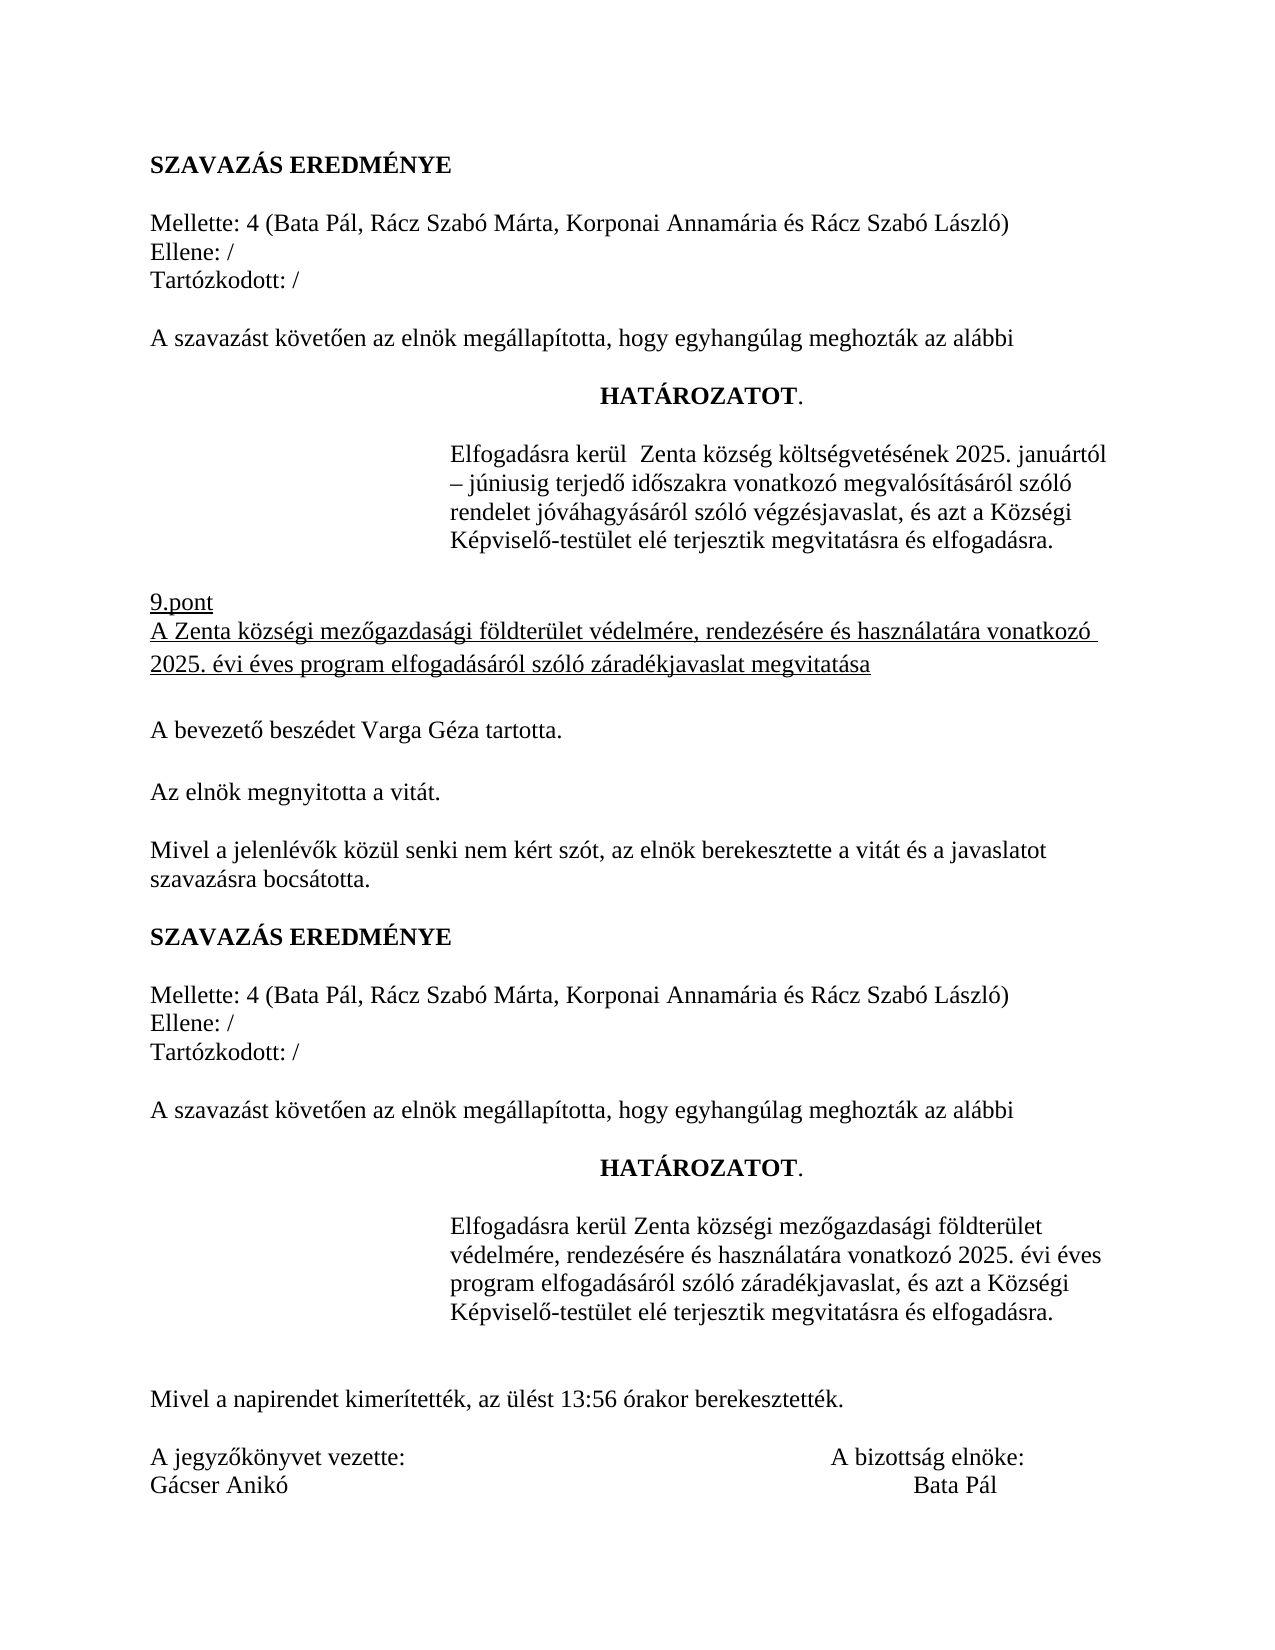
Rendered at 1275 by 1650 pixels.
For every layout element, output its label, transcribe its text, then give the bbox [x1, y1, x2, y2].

text A szavazást követően az elnök megállapította, hogy egyhangúlag meghozták az alábbi [150, 323, 1125, 352]
text Az elnök megnyitotta a vitát. [150, 777, 1125, 806]
text A szavazást követően az elnök megállapította, hogy egyhangúlag meghozták az alábbi [150, 1095, 1125, 1124]
text 9.pont [150, 587, 1125, 616]
text Mivel a jelenlévők közül senki nem kért szót, az elnök berekesztette a vitát és a javaslatot szavazásra bocsátotta. [150, 835, 1125, 893]
text Mivel a napirendet kimerítették, az ülést 13:56 órakor berekesztették. [150, 1384, 1125, 1413]
text Elfogadásra kerül Zenta községi mezőgazdasági földterület védelmére, rendezésére és használatára vonatkozó 2025. évi éves program elfogadásáról szóló záradékjavaslat, és azt a Községi Képviselő-testület elé terjesztik megvitatásra és elfogadásra. [450, 1211, 1125, 1326]
text HATÁROZATOT. [525, 1153, 1125, 1182]
text A bevezető beszédet Varga Géza tartotta. [150, 715, 1125, 744]
text HATÁROZATOT. [525, 381, 1125, 410]
text A Zenta községi mezőgazdasági földterület védelmére, rendezésére és használatára vonatkozó 2025. évi éves program elfogadásáról szóló záradékjavaslat megvitatása [150, 616, 1125, 678]
text Mellette: 4 (Bata Pál, Rácz Szabó Márta, Korponai Annamária és Rácz Szabó László) Ellene: / Tartózkodott: / [150, 208, 1125, 294]
text A jegyzőkönyvet vezette: A bizottság elnöke: Gácser Anikó Bata Pál [150, 1442, 1125, 1499]
text SZAVAZÁS EREDMÉNYE [150, 922, 1125, 951]
text SZAVAZÁS EREDMÉNYE [150, 150, 1125, 179]
text Mellette: 4 (Bata Pál, Rácz Szabó Márta, Korponai Annamária és Rácz Szabó László) Ellene: / Tartózkodott: / [150, 980, 1125, 1066]
text Elfogadásra kerül Zenta község költségvetésének 2025. januártól – júniusig terjedő időszakra vonatkozó megvalósításáról szóló rendelet jóváhagyásáról szóló végzésjavaslat, és azt a Községi Képviselő-testület elé terjesztik megvitatásra és elfogadásra. [450, 439, 1125, 554]
